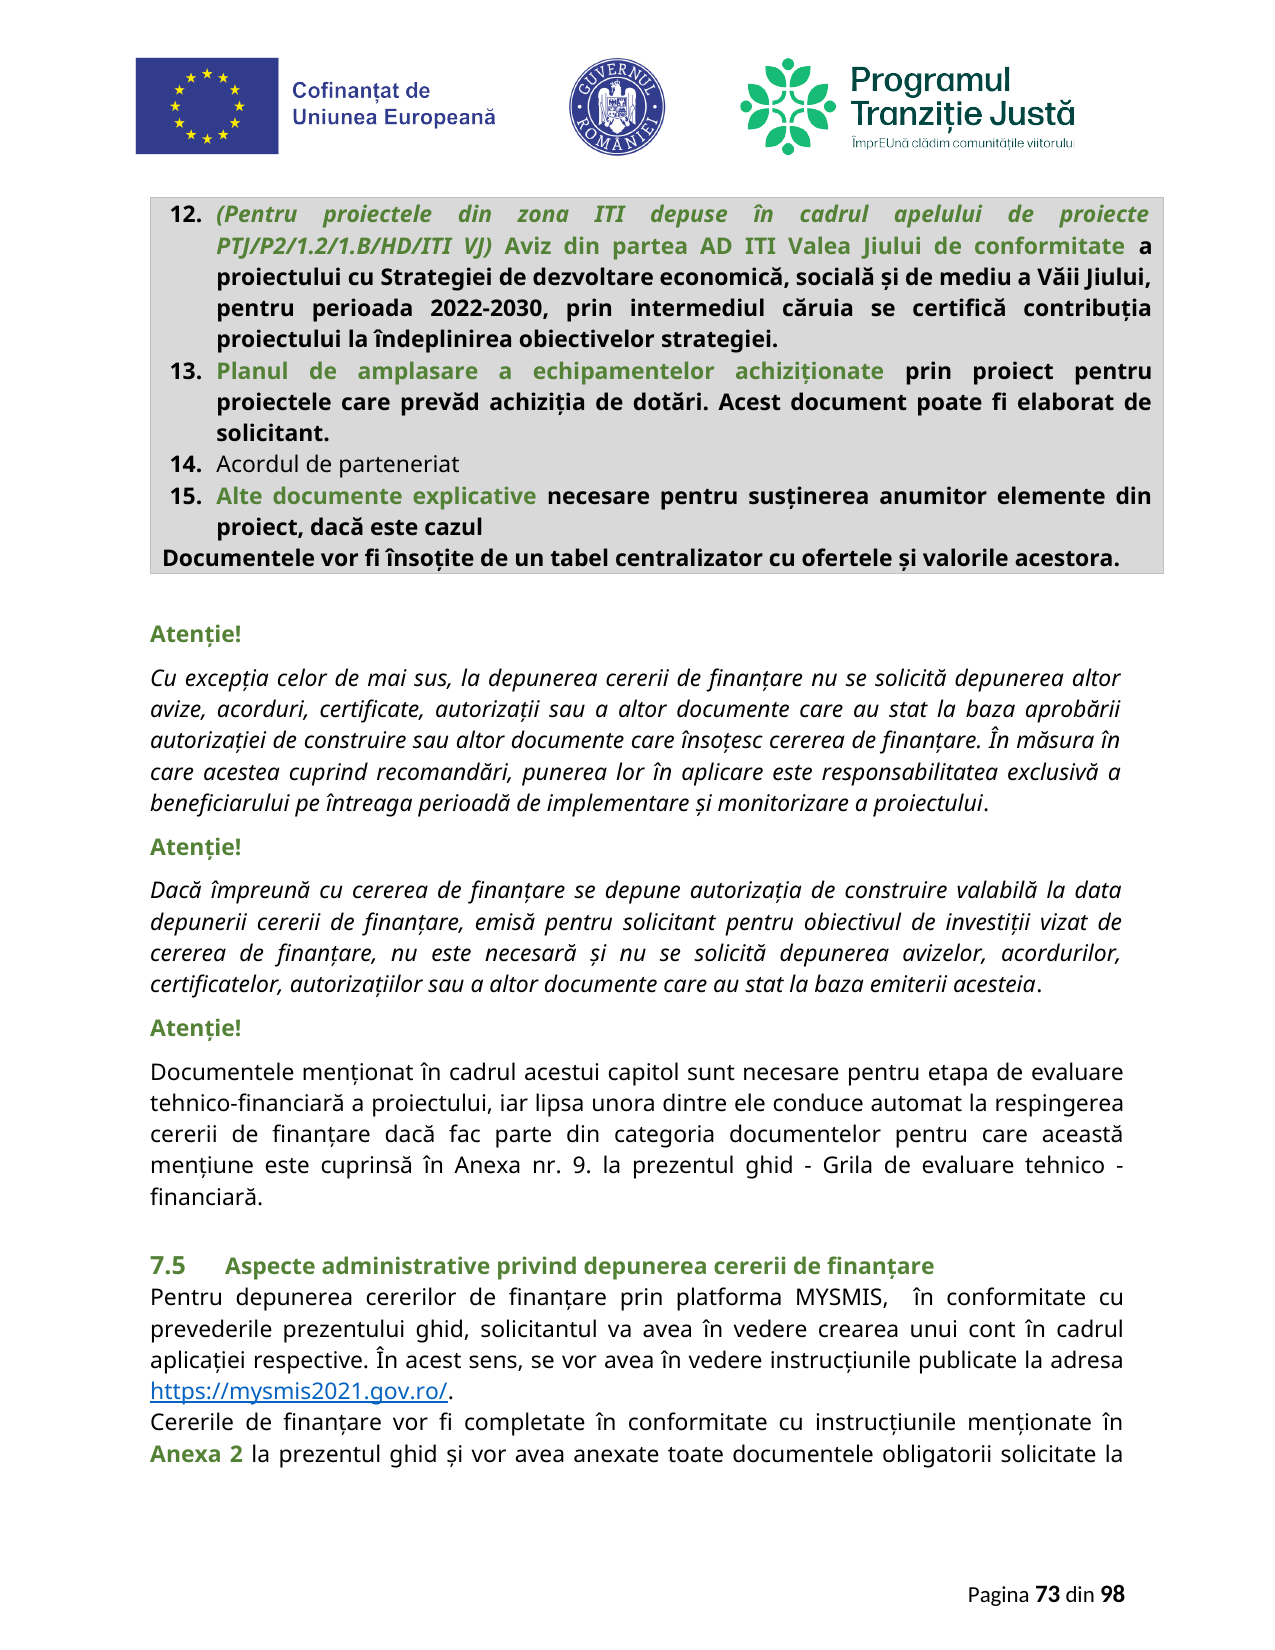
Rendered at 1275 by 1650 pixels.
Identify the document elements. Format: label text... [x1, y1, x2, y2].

text Dacă împreună cu cererea de finanţare se depune autorizaţia de construire valabilă la data depunerii cererii de finanţare, emisă pentru solicitant pentru obiectivul de investiţii vizat de cererea de finanţare, nu este necesară şi nu se solicită depunerea avizelor, acordurilor, certificatelor, autorizaţiilor sau a altor documente care au stat la baza emiterii acesteia. [150, 874, 1125, 999]
text Atenție! [150, 618, 1125, 649]
text Documentele menționat în cadrul acestui capitol sunt necesare pentru etapa de evaluare tehnico-financiară a proiectului, iar lipsa unora dintre ele conduce automat la respingerea cererii de finanțare dacă fac parte din categoria documentelor pentru care această mențiune este cuprinsă în Anexa nr. 9. la prezentul ghid - Grila de evaluare tehnico - financiară. [150, 1056, 1125, 1212]
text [150, 1406, 1125, 1469]
text Atenție! [150, 1012, 1125, 1043]
text Cu excepția celor de mai sus, la depunerea cererii de finanțare nu se solicită depunerea altor avize, acorduri, certificate, autorizații sau a altor documente care au stat la baza aprobării autorizației de construire sau altor documente care însoțesc cererea de finanțare. În măsura în care acestea cuprind recomandări, punerea lor în aplicare este responsabilitatea exclusivă a beneficiarului pe întreaga perioadă de implementare şi monitorizare a proiectului. [150, 662, 1125, 818]
subtitle Aspecte administrative privind depunerea cererii de finanțare [150, 1247, 1125, 1281]
text Atenție! [150, 831, 1125, 862]
text Pentru depunerea cererilor de finanțare prin platforma MYSMIS, în conformitate cu prevederile prezentului ghid, solicitantul va avea în vedere crearea unui cont în cadrul aplicației respective. În acest sens, se vor avea în vedere instrucțiunile publicate la adresa https://mysmis2021.gov.ro/. [150, 1281, 1125, 1406]
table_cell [151, 198, 1163, 573]
